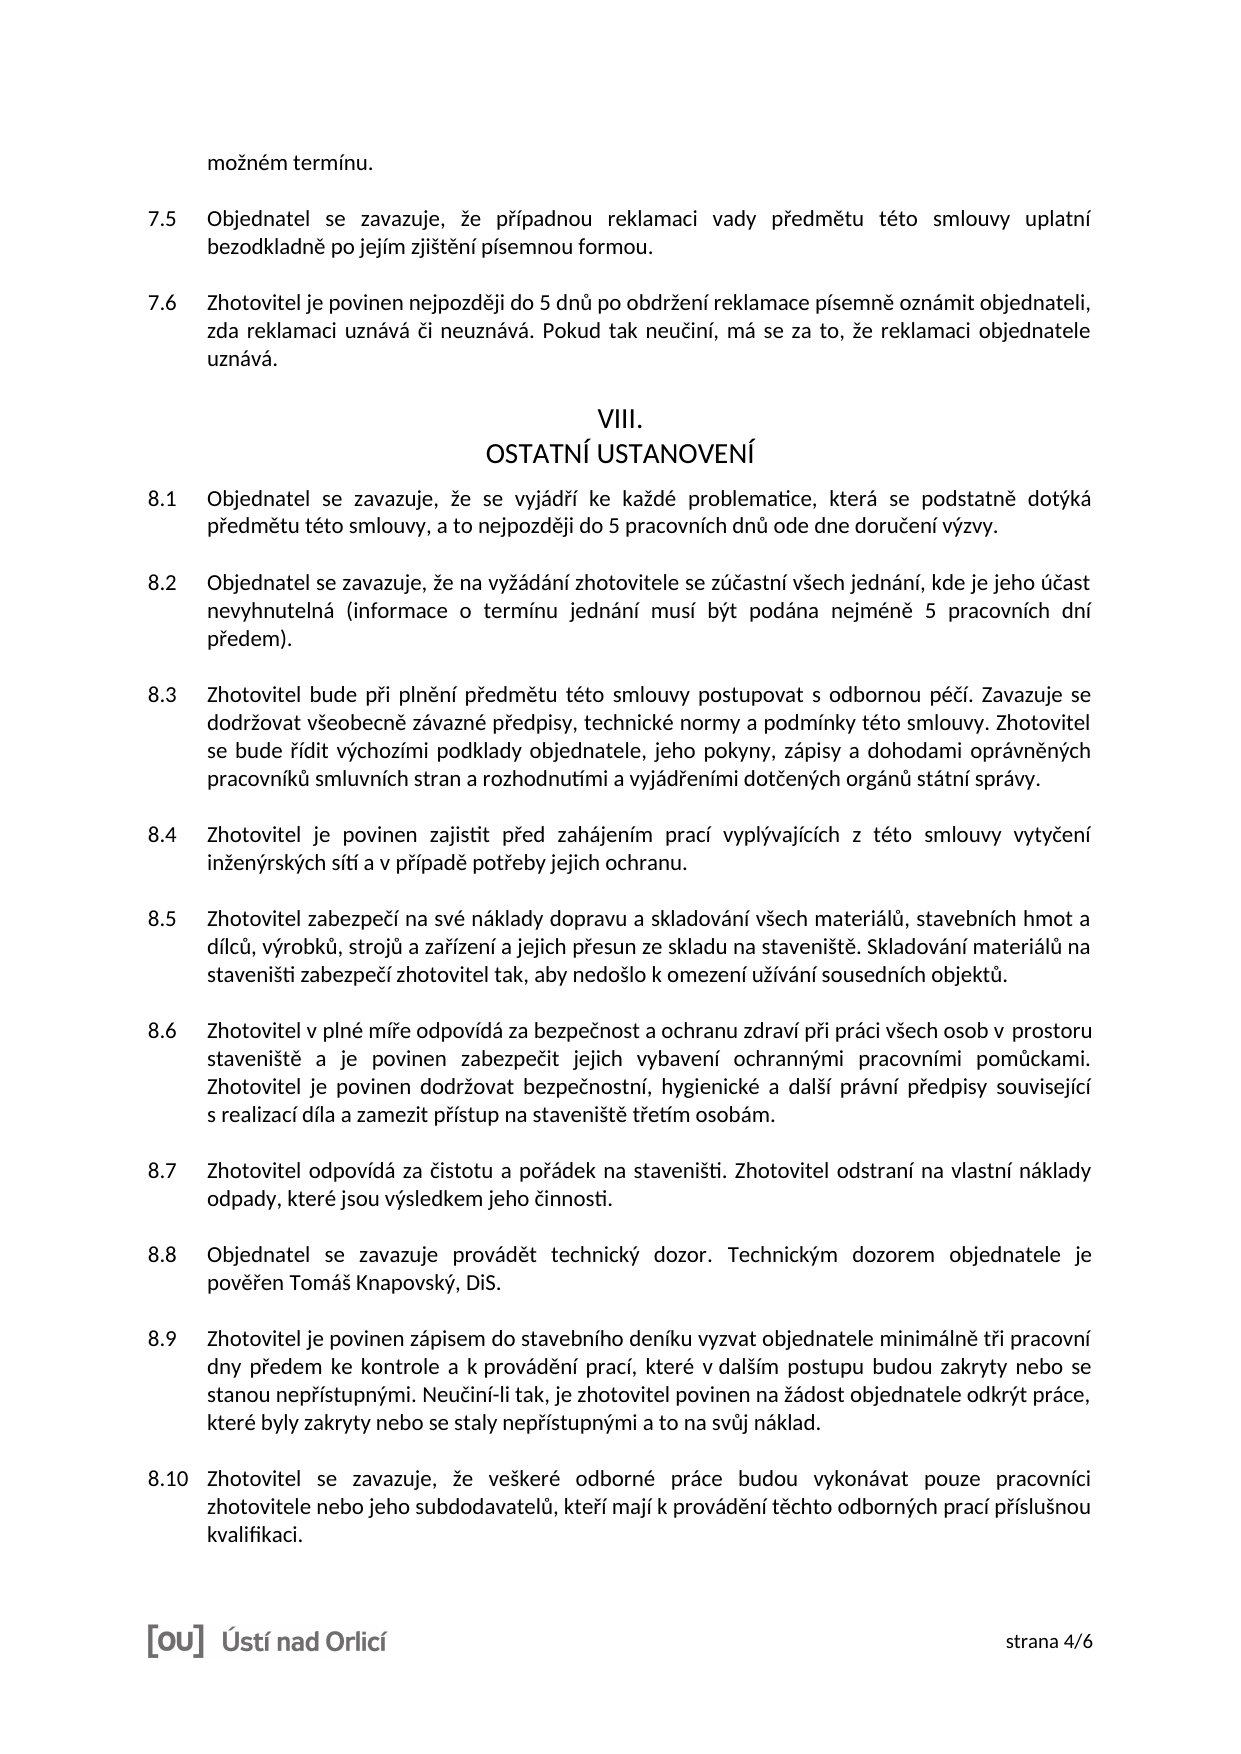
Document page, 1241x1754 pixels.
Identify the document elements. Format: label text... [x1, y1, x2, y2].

text 8.2 Objednatel se zavazuje, že na vyžádání zhotovitele se zúčastní všech jednání, kde je jeho účast nevyhnutelná (informace o termínu jednání musí být podána nejméně 5 pracovních dní předem). [148, 568, 1092, 652]
text VIII. [148, 400, 1092, 436]
text 8.9 Zhotovitel je povinen zápisem do stavebního deníku vyzvat objednatele minimálně tři pracovní dny předem ke kontrole a k provádění prací, které v dalším postupu budou zakryty nebo se stanou nepřístupnými. Neučiní-li tak, je zhotovitel povinen na žádost objednatele odkrýt práce, které byly zakryty nebo se staly nepřístupnými a to na svůj náklad. [148, 1324, 1092, 1436]
text 8.8 Objednatel se zavazuje provádět technický dozor. Technickým dozorem objednatele je pověřen Tomáš Knapovský, DiS. [148, 1240, 1092, 1296]
text 7.6 Zhotovitel je povinen nejpozději do 5 dnů po obdržení reklamace písemně oznámit objednateli, zda reklamaci uznává či neuznává. Pokud tak neučiní, má se za to, že reklamaci objednatele uznává. [148, 288, 1092, 372]
text 8.1 Objednatel se zavazuje, že se vyjádří ke každé problematice, která se podstatně dotýká předmětu této smlouvy, a to nejpozději do 5 pracovních dnů ode dne doručení výzvy. [148, 484, 1092, 540]
text 8.3 Zhotovitel bude při plnění předmětu této smlouvy postupovat s odbornou péčí. Zavazuje se dodržovat všeobecně závazné předpisy, technické normy a podmínky této smlouvy. Zhotovitel se bude řídit výchozími podklady objednatele, jeho pokyny, zápisy a dohodami oprávněných pracovníků smluvních stran a rozhodnutími a vyjádřeními dotčených orgánů státní správy. [148, 680, 1092, 792]
picture [147, 1623, 388, 1659]
text 8.10 Zhotovitel se zavazuje, že veškeré odborné práce budou vykonávat pouze pracovníci zhotovitele nebo jeho subdodavatelů, kteří mají k provádění těchto odborných prací příslušnou kvalifikaci. [148, 1464, 1092, 1548]
text 8.4 Zhotovitel je povinen zajistit před zahájením prací vyplývajících z této smlouvy vytyčení inženýrských sítí a v případě potřeby jejich ochranu. [148, 820, 1092, 876]
text 7.5 Objednatel se zavazuje, že případnou reklamaci vady předmětu této smlouvy uplatní bezodkladně po jejím zjištění písemnou formou. [148, 204, 1092, 260]
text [148, 148, 1092, 176]
text 8.6 Zhotovitel v plné míře odpovídá za bezpečnost a ochranu zdraví při práci všech osob v prostoru staveniště a je povinen zabezpečit jejich vybavení ochrannými pracovními pomůckami. Zhotovitel je povinen dodržovat bezpečnostní, hygienické a další právní předpisy související s realizací díla a zamezit přístup na staveniště třetím osobám. [148, 1016, 1092, 1128]
text 8.7 Zhotovitel odpovídá za čistotu a pořádek na staveništi. Zhotovitel odstraní na vlastní náklady odpady, které jsou výsledkem jeho činnosti. [148, 1156, 1092, 1212]
text ostatní ustanovení [148, 436, 1092, 471]
text 8.5 Zhotovitel zabezpečí na své náklady dopravu a skladování všech materiálů, stavebních hmot a dílců, výrobků, strojů a zařízení a jejich přesun ze skladu na staveniště. Skladování materiálů na staveništi zabezpečí zhotovitel tak, aby nedošlo k omezení užívání sousedních objektů. [148, 904, 1092, 988]
